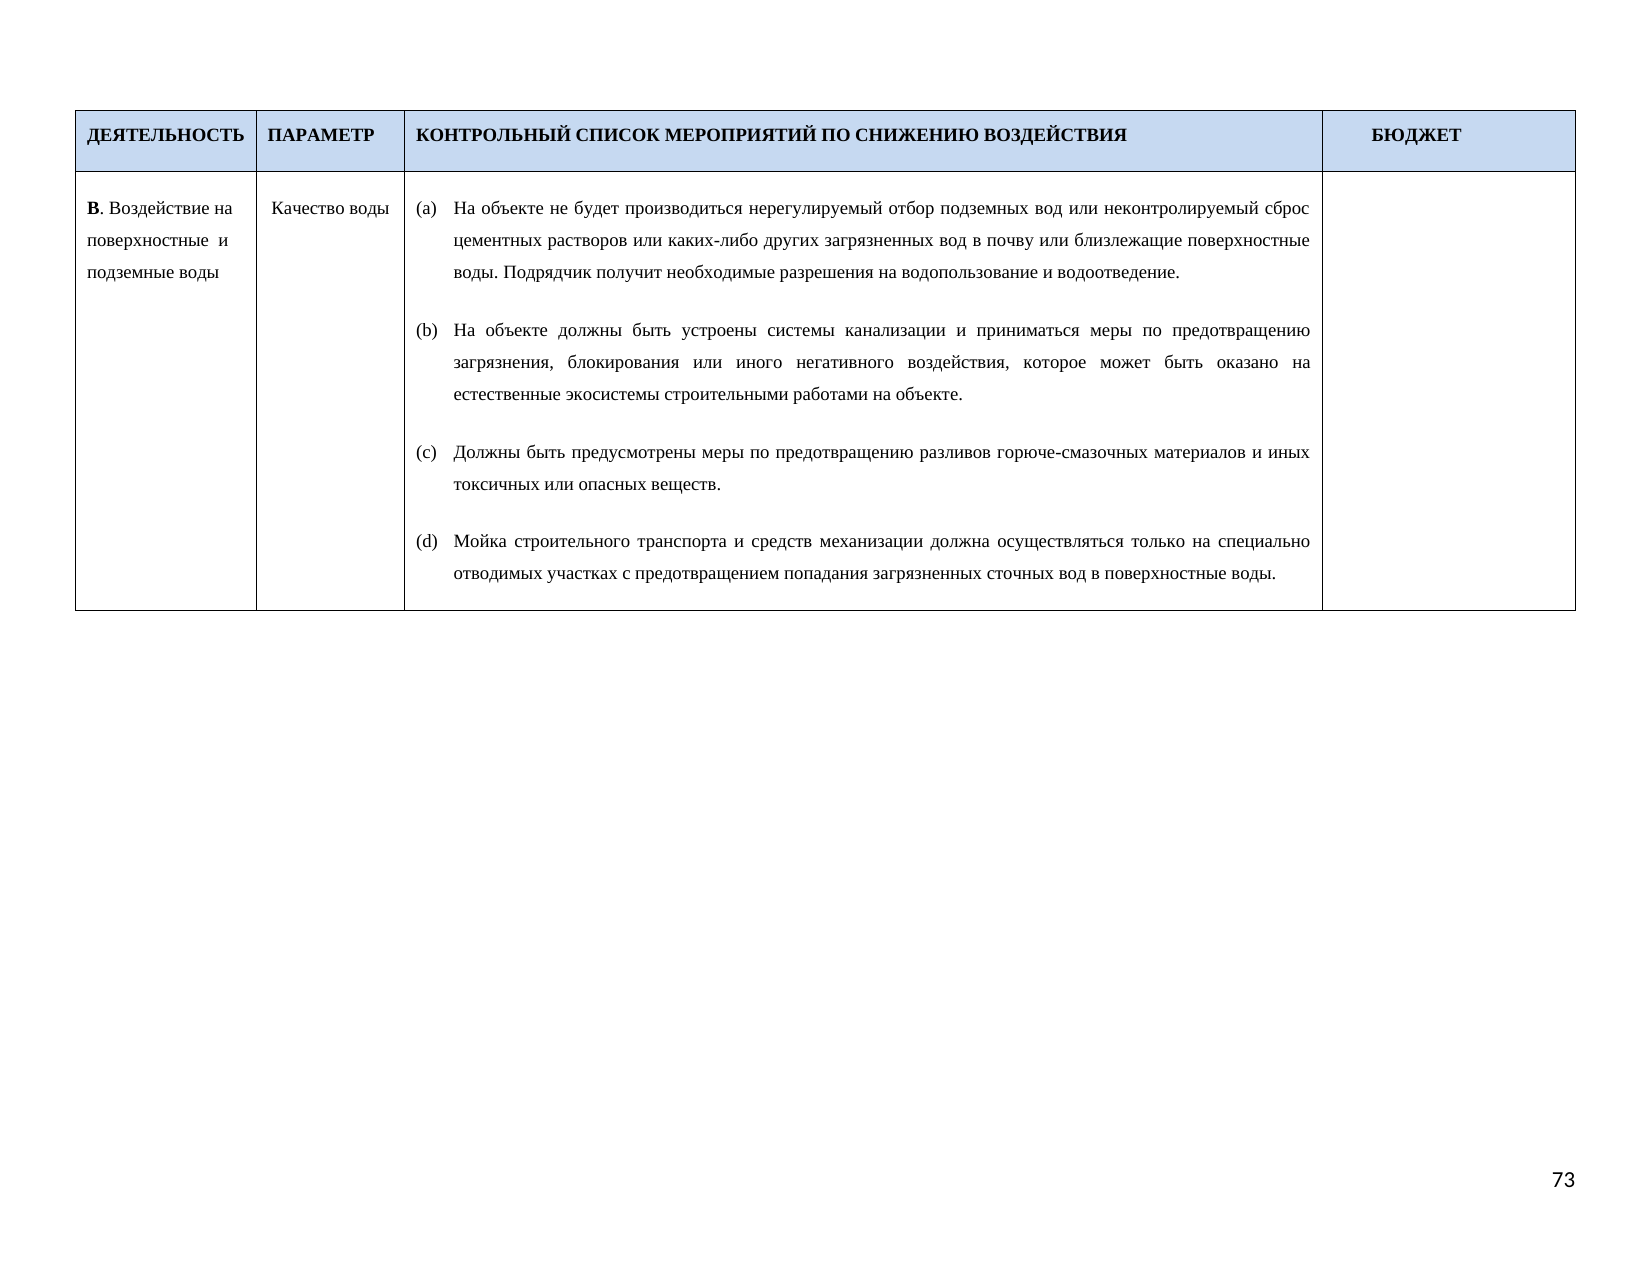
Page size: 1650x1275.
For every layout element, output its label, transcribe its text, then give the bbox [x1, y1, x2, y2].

table_header БЮДЖЕТ [1323, 111, 1575, 171]
table_cell [1323, 172, 1575, 610]
table_header ПАРАМЕТР [257, 111, 404, 171]
table_header ДЕЯТЕЛЬНОСТЬ [76, 111, 256, 171]
table_header КОНТРОЛЬНЫЙ СПИСОК МЕРОПРИЯТИЙ ПО СНИЖЕНИЮ ВОЗДЕЙСТВИЯ [405, 111, 1322, 171]
table_cell Качество воды [257, 172, 404, 610]
table_cell На объекте не будет производиться нерегулируемый отбор подземных вод или неконтролируемый сброс цементных растворов или каких-либо других загрязненных вод в почву или близлежащие поверхностные воды. Подрядчик получит необходимые разрешения на водопользование и водоотведение. На объекте должны быть устроены системы канализации и приниматься меры по предотвращению загрязнения, блокирования или иного негативного воздействия, которое может быть оказано на естественные экосистемы строительными работами на объекте. Должны быть предусмотрены меры по предотвращению разливов горюче-смазочных материалов и иных токсичных или опасных веществ. Мойка строительного транспорта и средств механизации должна осуществляться только на специально отводимых участках с предотвращением попадания загрязненных сточных вод в поверхностные воды. [405, 172, 1322, 610]
table_cell B. Воздействие на поверхностные и подземные воды [76, 172, 256, 610]
